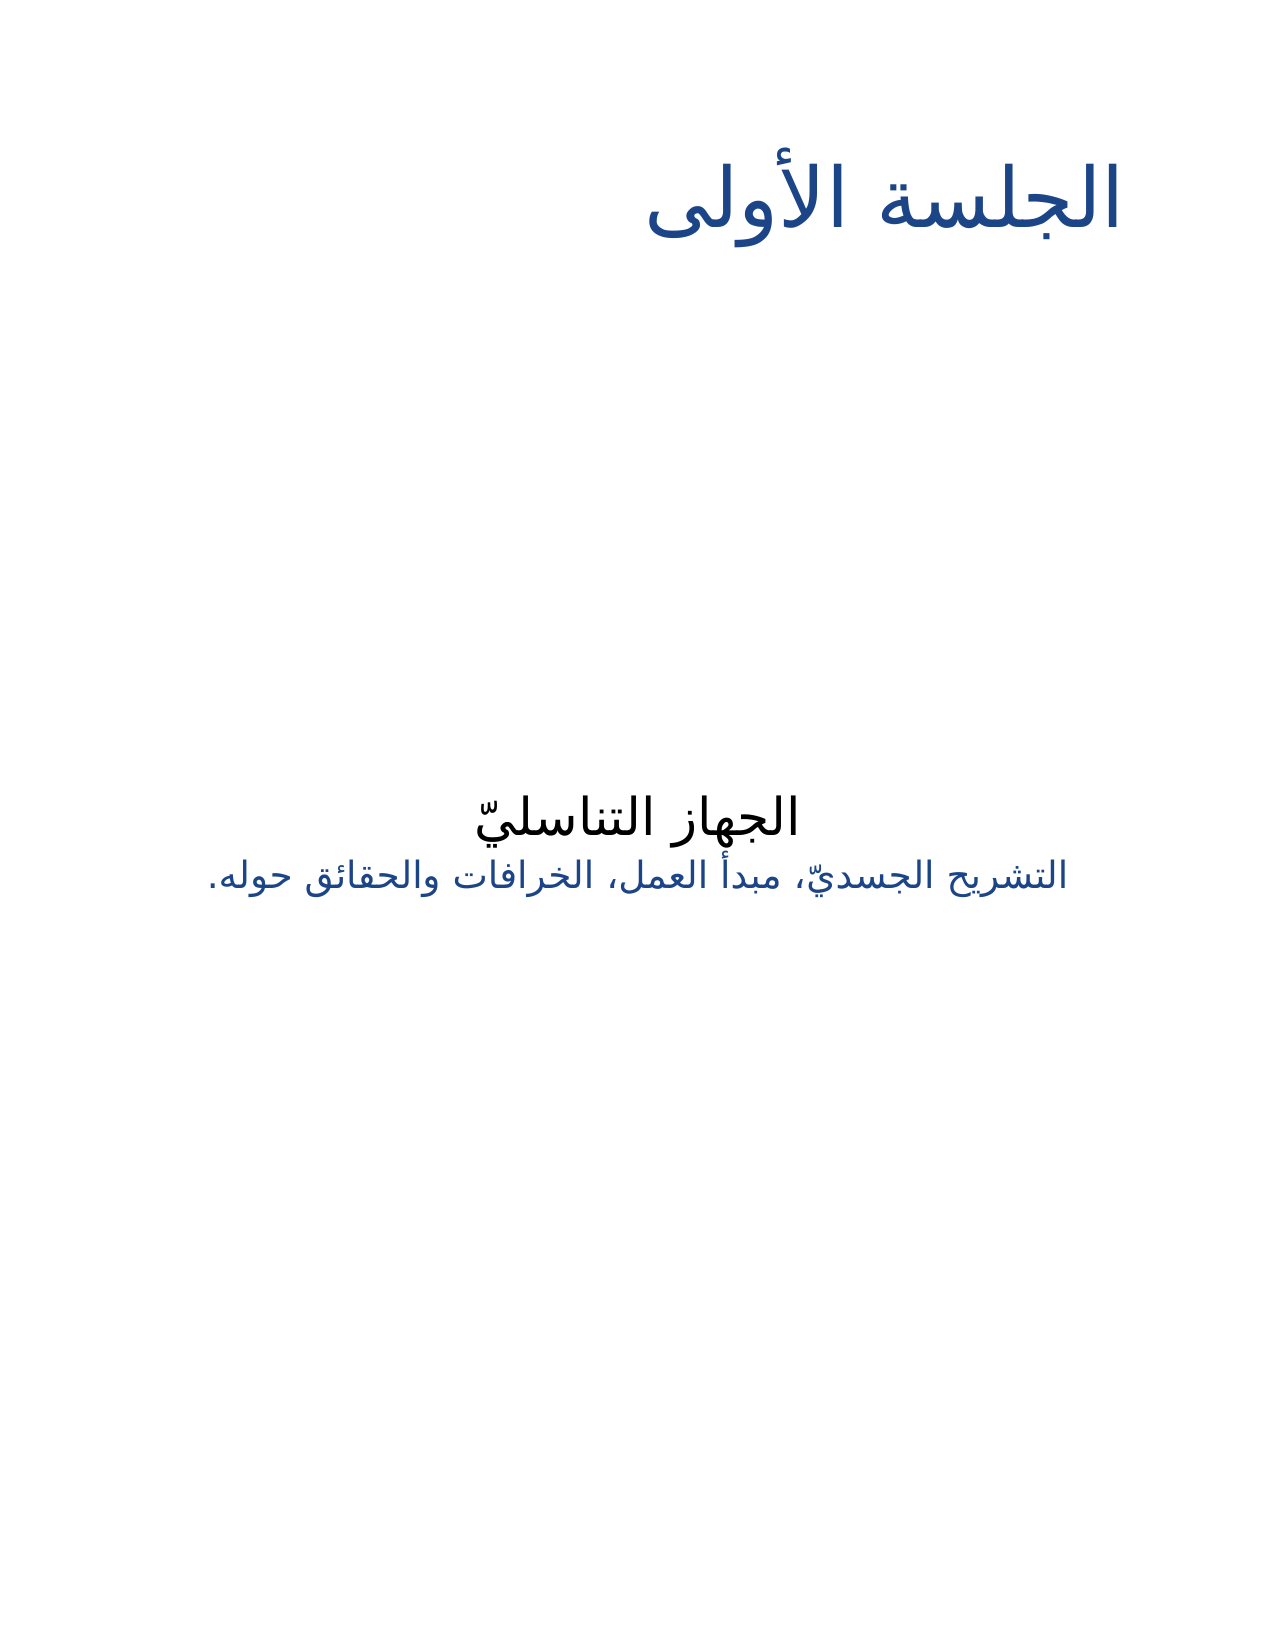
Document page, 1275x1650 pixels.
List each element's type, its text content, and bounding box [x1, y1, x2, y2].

text الجلسة الأولى [150, 150, 1125, 247]
text الجهاز التناسليّ التشريح الجسديّ، مبدأ العمل، الخرافات والحقائق حوله. [150, 787, 1125, 897]
